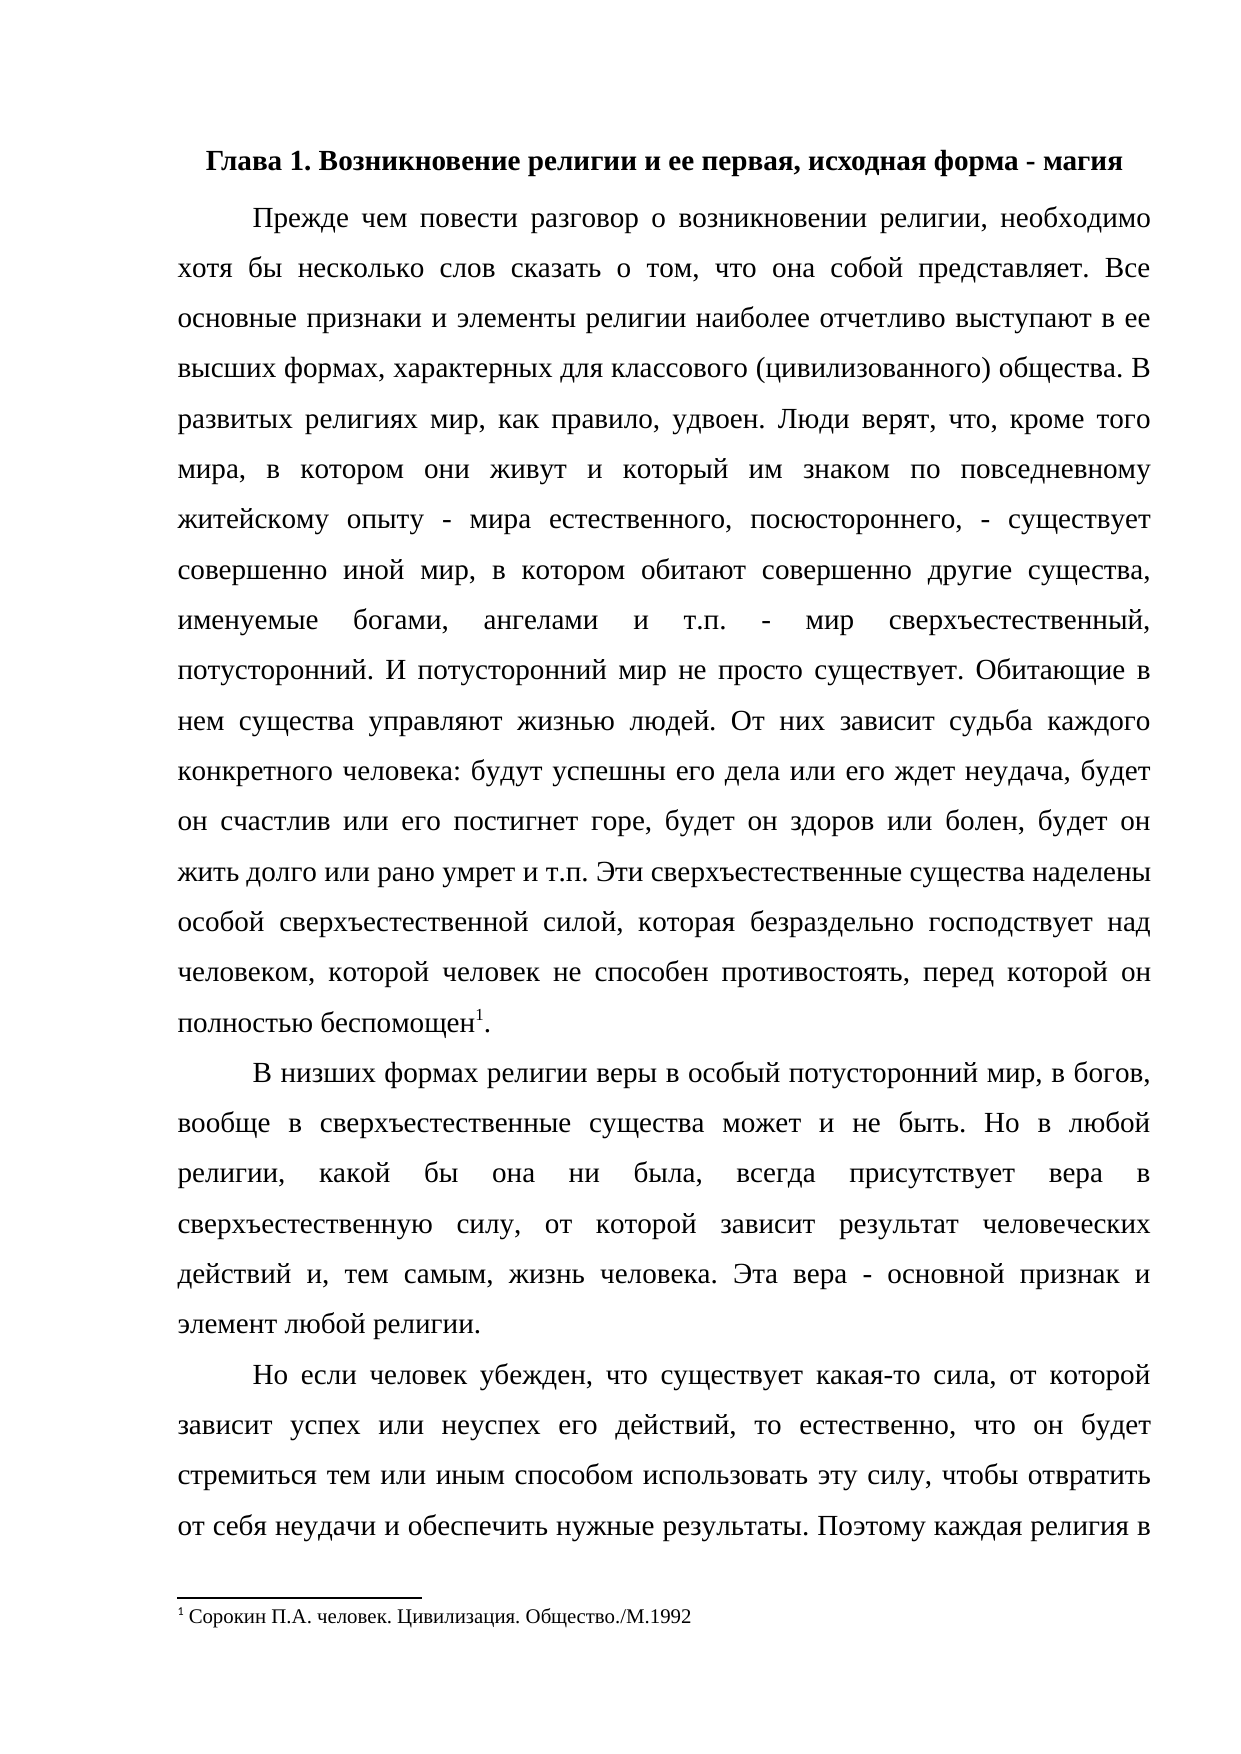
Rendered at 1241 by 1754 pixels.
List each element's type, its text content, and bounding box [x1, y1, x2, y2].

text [177, 1357, 1152, 1541]
text Прежде чем повести разговор о возникновении религии, необходимо хотя бы несколько слов сказать о том, что она собой представляет. Все основные признаки и элементы религии наиболее отчетливо выступают в ее высших формах, характерных для классового (цивилизованного) общества. В развитых религиях мир, как правило, удвоен. Люди верят, что, кроме того мира, в котором они живут и который им знаком по повседневному житейскому опыту - мира естественного, посюстороннего, - существует совершенно иной мир, в котором обитают совершенно другие существа, именуемые богами, ангелами и т.п. - мир сверхъестественный, потусторонний. И потусторонний мир не просто существует. Обитающие в нем существа управляют жизнью людей. От них зависит судьба каждого конкретного человека: будут успешны его дела или его ждет неудача, будет он счастлив или его постигнет горе, будет он здоров или болен, будет он жить долго или рано умрет и т.п. Эти сверхъестественные существа наделены особой сверхъестественной силой, которая безраздельно господствует над человеком, которой человек не способен противостоять, перед которой он полностью беспомощен. [177, 200, 1152, 1038]
subtitle Глава 1. Возникновение религии и ее первая, исходная форма - магия [177, 143, 1152, 177]
text В низших формах религии веры в особый потусторонний мир, в богов, вообще в сверхъестественные существа может и не быть. Но в любой религии, какой бы она ни была, всегда присутствует вера в сверхъестественную силу, от которой зависит результат человеческих действий и, тем самым, жизнь человека. Эта вера - основной признак и элемент любой религии. [177, 1055, 1152, 1340]
